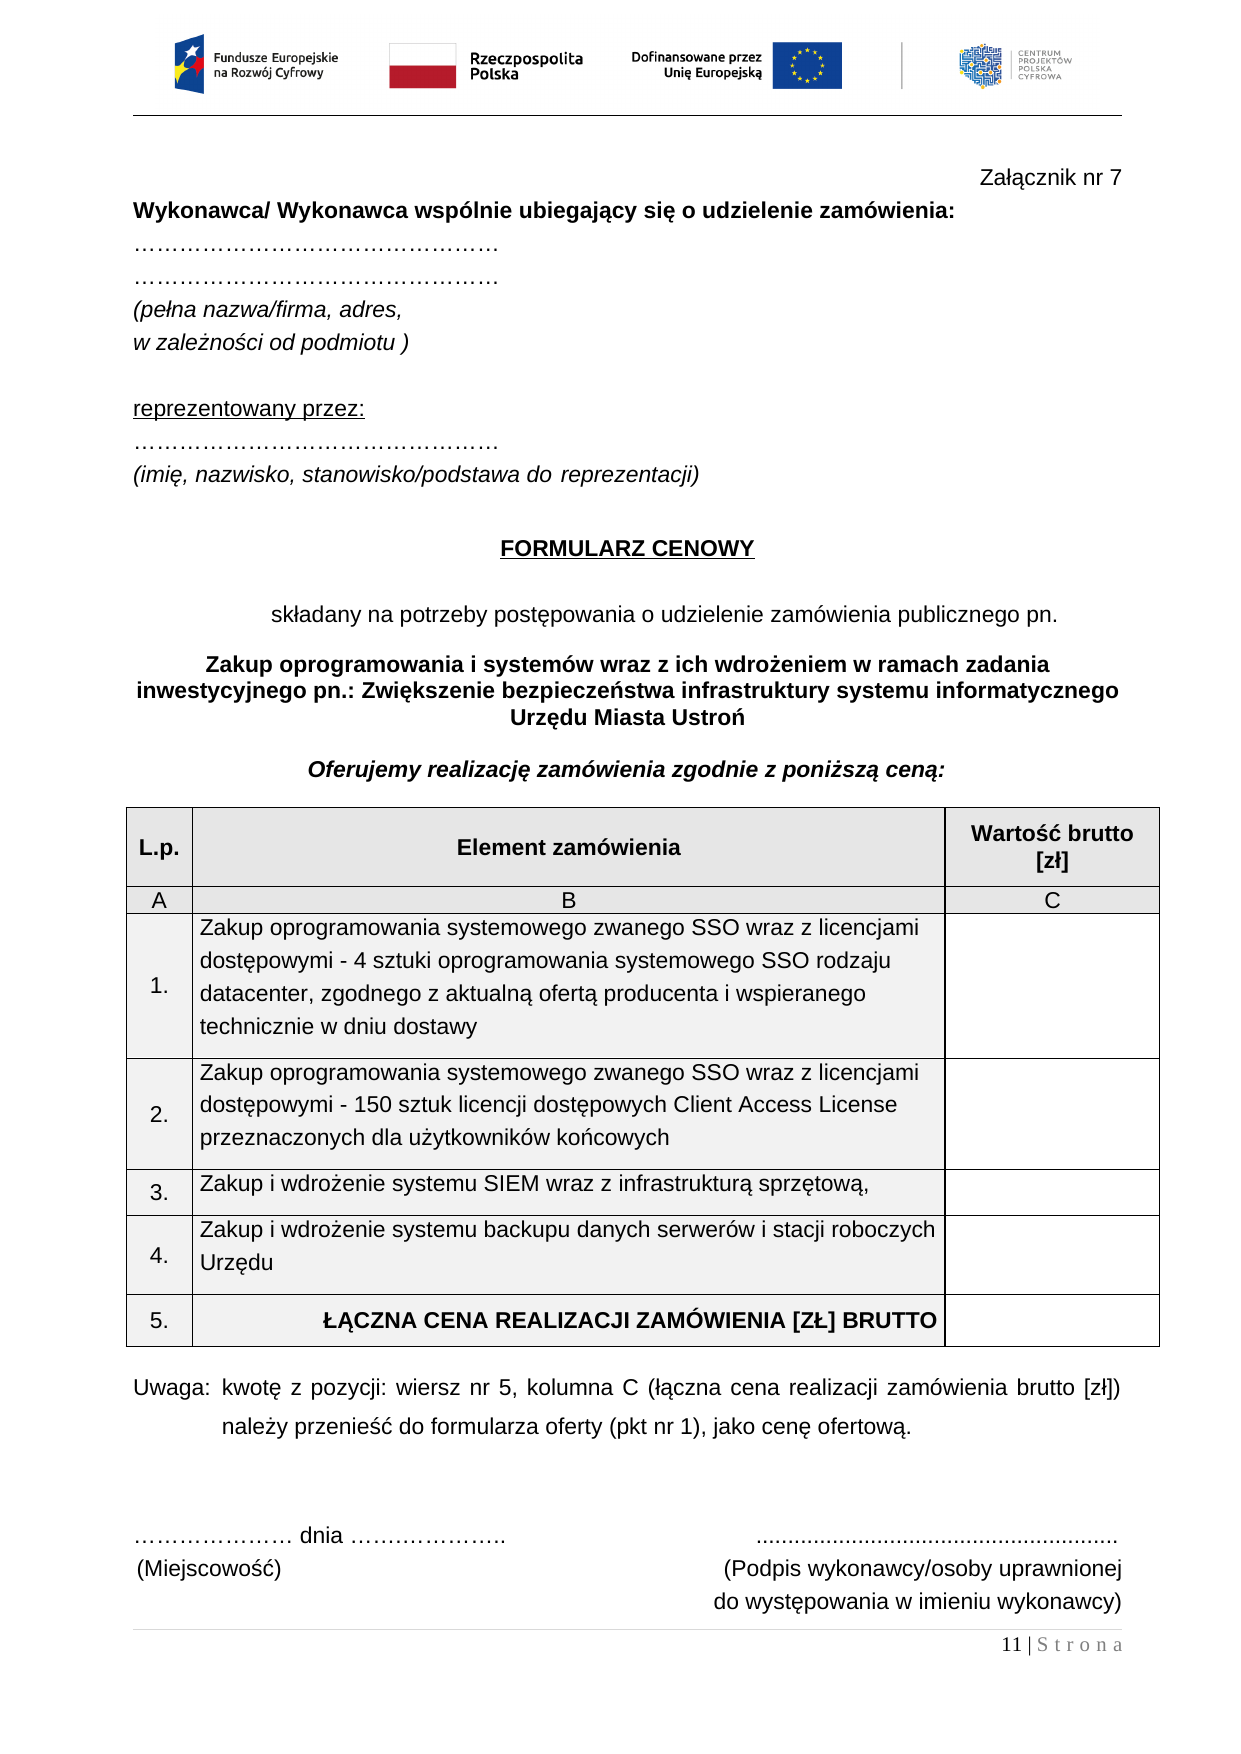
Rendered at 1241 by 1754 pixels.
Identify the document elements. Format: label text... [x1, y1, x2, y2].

text Załącznik nr 7 [133, 164, 1122, 191]
table_cell 3. [127, 1170, 192, 1215]
picture [155, 14, 1100, 113]
table_cell [946, 1216, 1159, 1294]
table_cell [946, 1170, 1159, 1215]
text Oferujemy realizację zamówienia zgodnie z poniższą ceną: [133, 756, 1122, 807]
table_cell 5. [127, 1295, 192, 1346]
table_header Element zamówienia [193, 808, 944, 886]
table_cell 2. [127, 1059, 192, 1169]
table_cell C [946, 887, 1159, 913]
table_cell [946, 1295, 1159, 1346]
text ………………………………………… [133, 428, 502, 454]
text Zakup oprogramowania i systemów wraz z ich wdrożeniem w ramach zadania inwestycyjnego pn.: Zwiększenie bezpieczeństwa infrastruktury systemu informatycznego Urzędu Miasta Ustroń [133, 651, 1122, 730]
text ………………………………………… [133, 263, 502, 289]
text (pełna nazwa/firma, adres, [133, 296, 502, 322]
text w zależności od podmiotu ) [133, 329, 502, 355]
table_cell [946, 914, 1159, 1057]
text (imię, nazwisko, stanowisko/podstawa do reprezentacji) [133, 461, 1122, 487]
table_header L.p. [127, 808, 192, 886]
table_cell Zakup i wdrożenie systemu SIEM wraz z infrastrukturą sprzętową, [193, 1170, 944, 1215]
text ………………… dnia …….………….. ......................................................... [133, 1522, 1122, 1549]
table_cell ŁĄCZNA CENA REALIZACJI ZAMÓWIENIA [ZŁ] BRUTTO [193, 1295, 944, 1346]
table_cell Zakup oprogramowania systemowego zwanego SSO wraz z licencjami dostępowymi - 4 sztuki oprogramowania systemowego SSO rodzaju datacenter, zgodnego z aktualną ofertą producenta i wspieranego technicznie w dniu dostawy [193, 914, 944, 1057]
table_cell Zakup oprogramowania systemowego zwanego SSO wraz z licencjami dostępowymi - 150 sztuk licencji dostępowych Client Access License przeznaczonych dla użytkowników końcowych [193, 1059, 944, 1169]
text reprezentowany przez: [133, 395, 1122, 421]
table_header Wartość brutto [zł] [946, 808, 1159, 886]
text FORMULARZ CENOWY [133, 535, 1122, 561]
table_cell [946, 1059, 1159, 1169]
table_cell 4. [127, 1216, 192, 1294]
text Wykonawca/ Wykonawca wspólnie ubiegający się o udzielenie zamówienia: [133, 197, 1122, 223]
text ………………………………………… [133, 230, 502, 256]
table_cell B [193, 887, 944, 913]
text Uwaga: kwotę z pozycji: wiersz nr 5, kolumna C (łączna cena realizacji zamówienia brutto [zł]) należy przenieść do formularza oferty (pkt nr 1), jako cenę ofertową. [133, 1373, 1122, 1439]
table_cell 1. [127, 914, 192, 1057]
table_cell Zakup i wdrożenie systemu backupu danych serwerów i stacji roboczych Urzędu [193, 1216, 944, 1294]
table_cell A [127, 887, 192, 913]
text (Miejscowość) (Podpis wykonawcy/osoby uprawnionej do występowania w imieniu wykonawcy) [133, 1555, 1122, 1614]
text składany na potrzeby postępowania o udzielenie zamówienia publicznego pn. [133, 601, 1122, 651]
